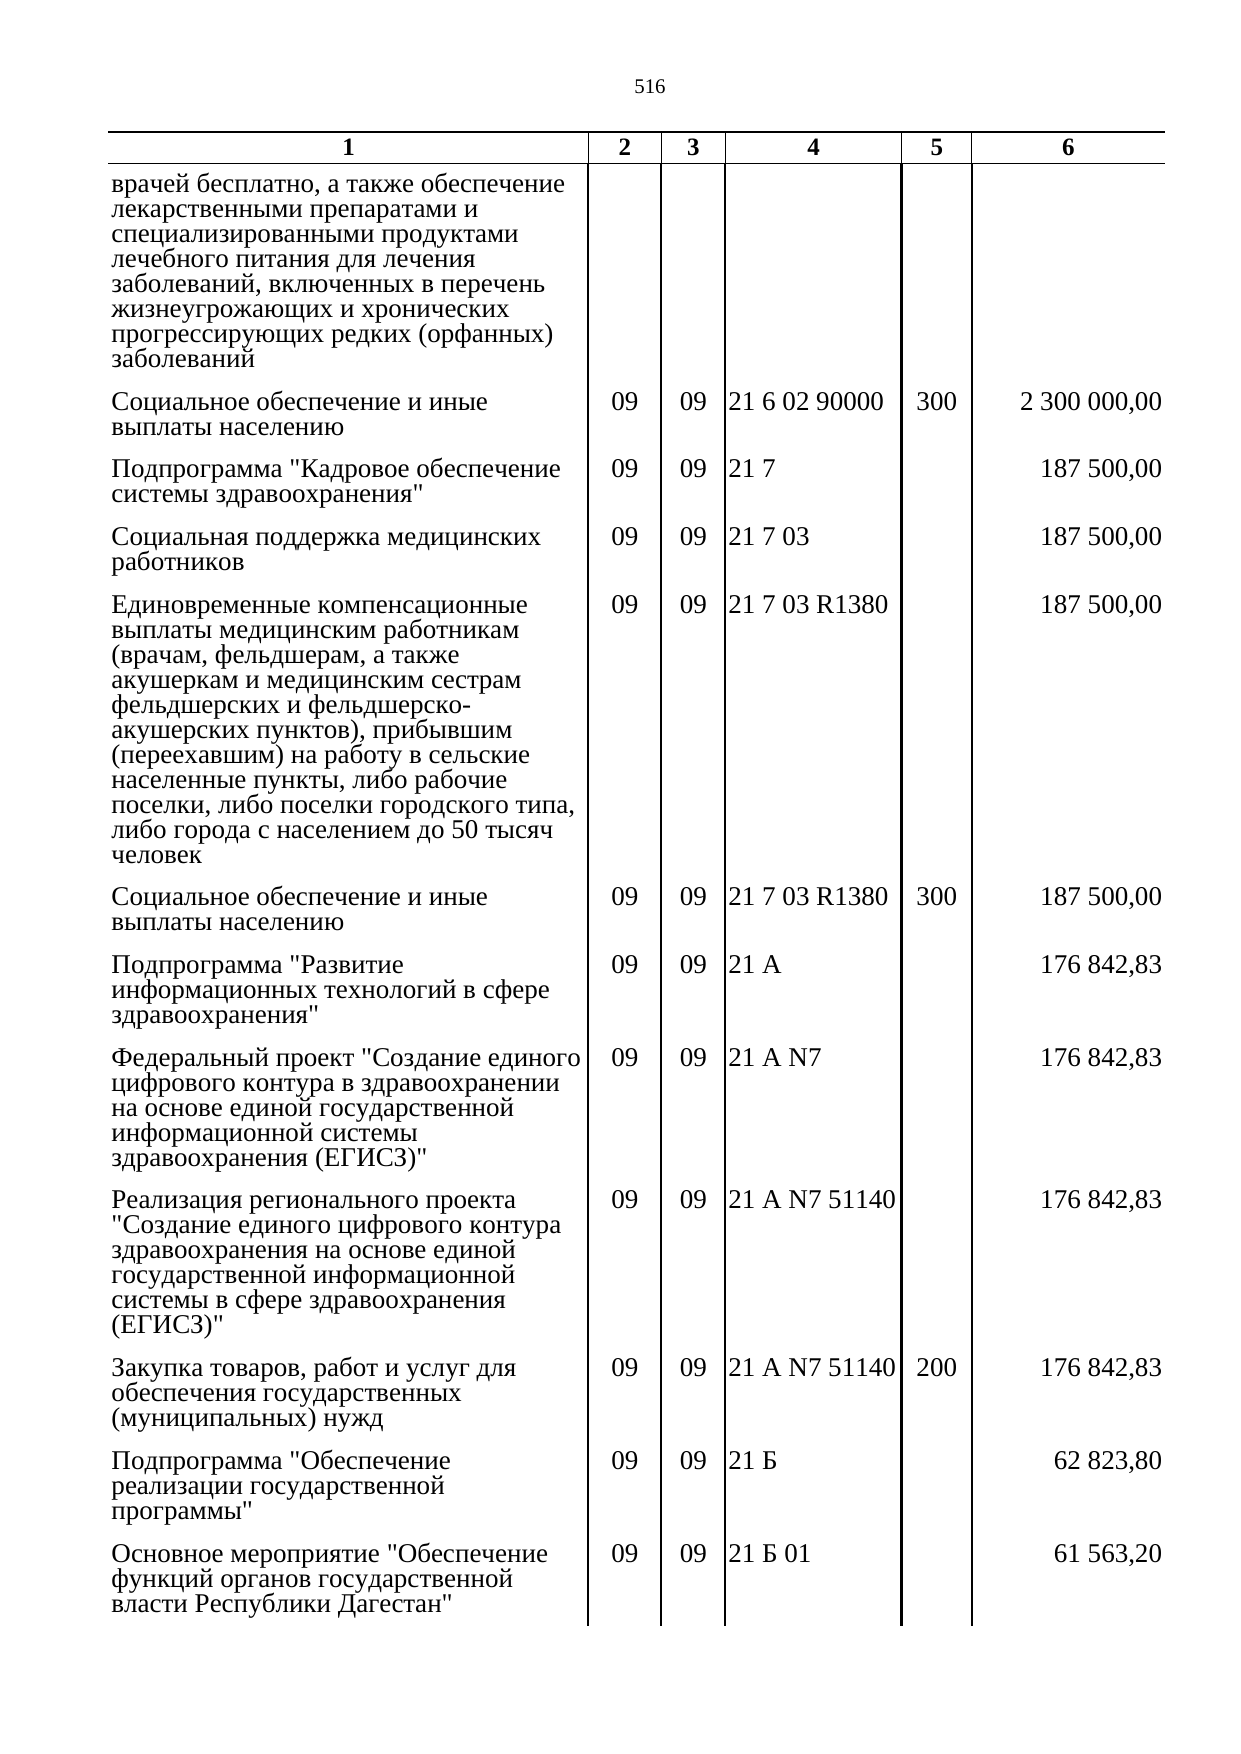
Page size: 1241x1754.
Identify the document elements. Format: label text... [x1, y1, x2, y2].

table_header 2 [589, 133, 661, 163]
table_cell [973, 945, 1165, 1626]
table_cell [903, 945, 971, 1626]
table_header 4 [726, 133, 901, 163]
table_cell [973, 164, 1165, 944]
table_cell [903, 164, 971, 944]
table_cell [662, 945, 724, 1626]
table_header 5 [902, 133, 971, 163]
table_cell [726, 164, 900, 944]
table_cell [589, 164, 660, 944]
table_header 3 [662, 133, 725, 163]
table_header 6 [972, 133, 1165, 163]
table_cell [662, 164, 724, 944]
table_header 1 [108, 133, 588, 163]
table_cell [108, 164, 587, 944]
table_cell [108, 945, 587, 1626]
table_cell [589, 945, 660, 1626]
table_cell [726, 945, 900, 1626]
